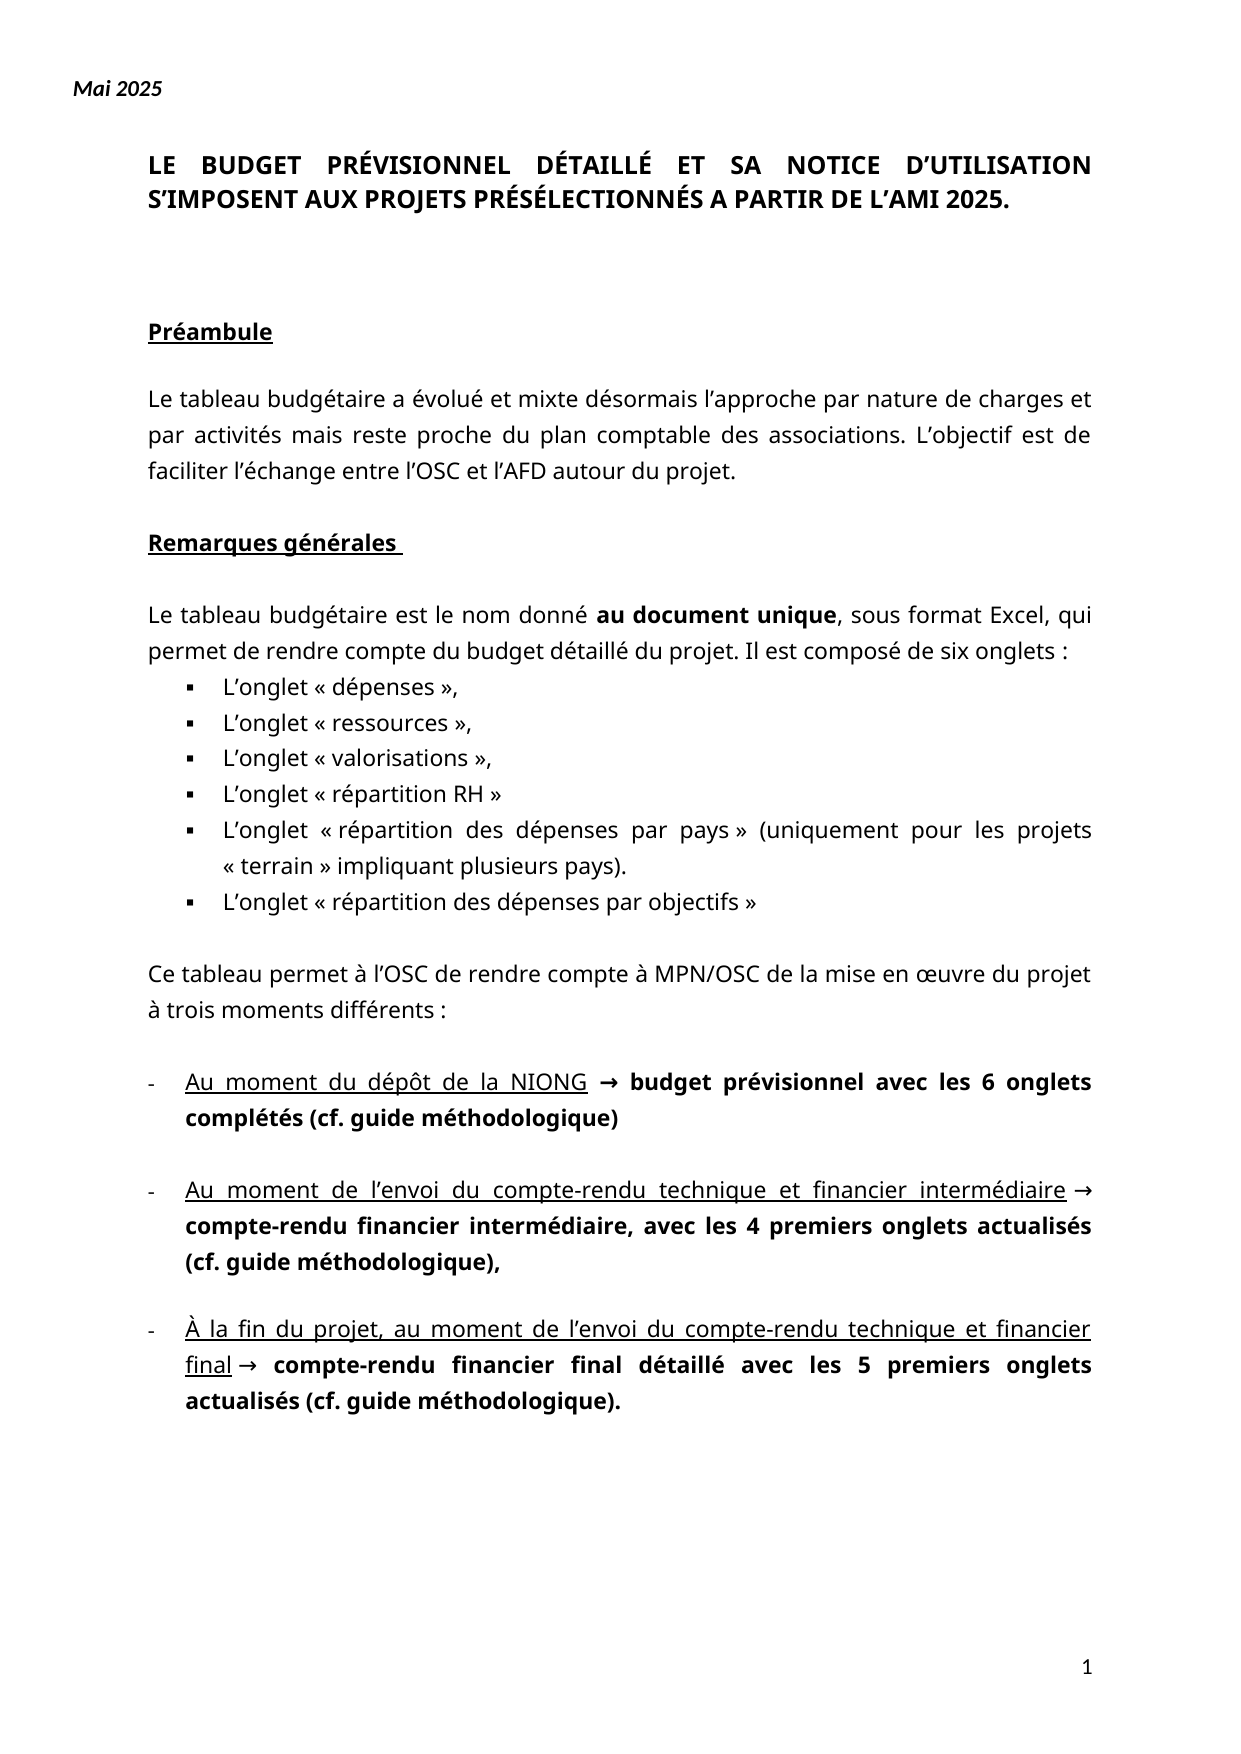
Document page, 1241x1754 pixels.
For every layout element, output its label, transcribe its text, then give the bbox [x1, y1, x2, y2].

list Au moment du dépôt de la NIONG → budget prévisionnel avec les 6 onglets complétés (cf. guide méthodologique) [148, 1066, 1092, 1133]
text Remarques générales [148, 527, 1092, 558]
text Le budget prévisionnel détaillé et sa notice d’utilisation s’imposent aux projets présélectionnés A partir de l’AMI 2025. [148, 148, 1092, 216]
list L’onglet « répartition des dépenses par objectifs » [185, 886, 1092, 917]
list Au moment de l’envoi du compte-rendu technique et financier intermédiaire → compte-rendu financier intermédiaire, avec les 4 premiers onglets actualisés (cf. guide méthodologique), [148, 1174, 1092, 1277]
list L’onglet « répartition RH » [185, 778, 1092, 809]
text Préambule [148, 316, 1092, 347]
list L’onglet « ressources », [185, 706, 1092, 738]
list L’onglet « valorisations », [185, 742, 1092, 774]
text Ce tableau permet à l’OSC de rendre compte à MPN/OSC de la mise en œuvre du projet à trois moments différents : [148, 958, 1092, 1025]
list L’onglet « dépenses », [185, 671, 1092, 702]
list À la fin du projet, au moment de l’envoi du compte-rendu technique et financier final → compte-rendu financier final détaillé avec les 5 premiers onglets actualisés (cf. guide méthodologique). [148, 1313, 1092, 1416]
text Le tableau budgétaire a évolué et mixte désormais l’approche par nature de charges et par activités mais reste proche du plan comptable des associations. L’objectif est de faciliter l’échange entre l’OSC et l’AFD autour du projet. [148, 383, 1092, 486]
text Le tableau budgétaire est le nom donné au document unique, sous format Excel, qui permet de rendre compte du budget détaillé du projet. Il est composé de six onglets : [148, 599, 1092, 666]
list L’onglet « répartition des dépenses par pays » (uniquement pour les projets « terrain » impliquant plusieurs pays). [185, 814, 1092, 881]
